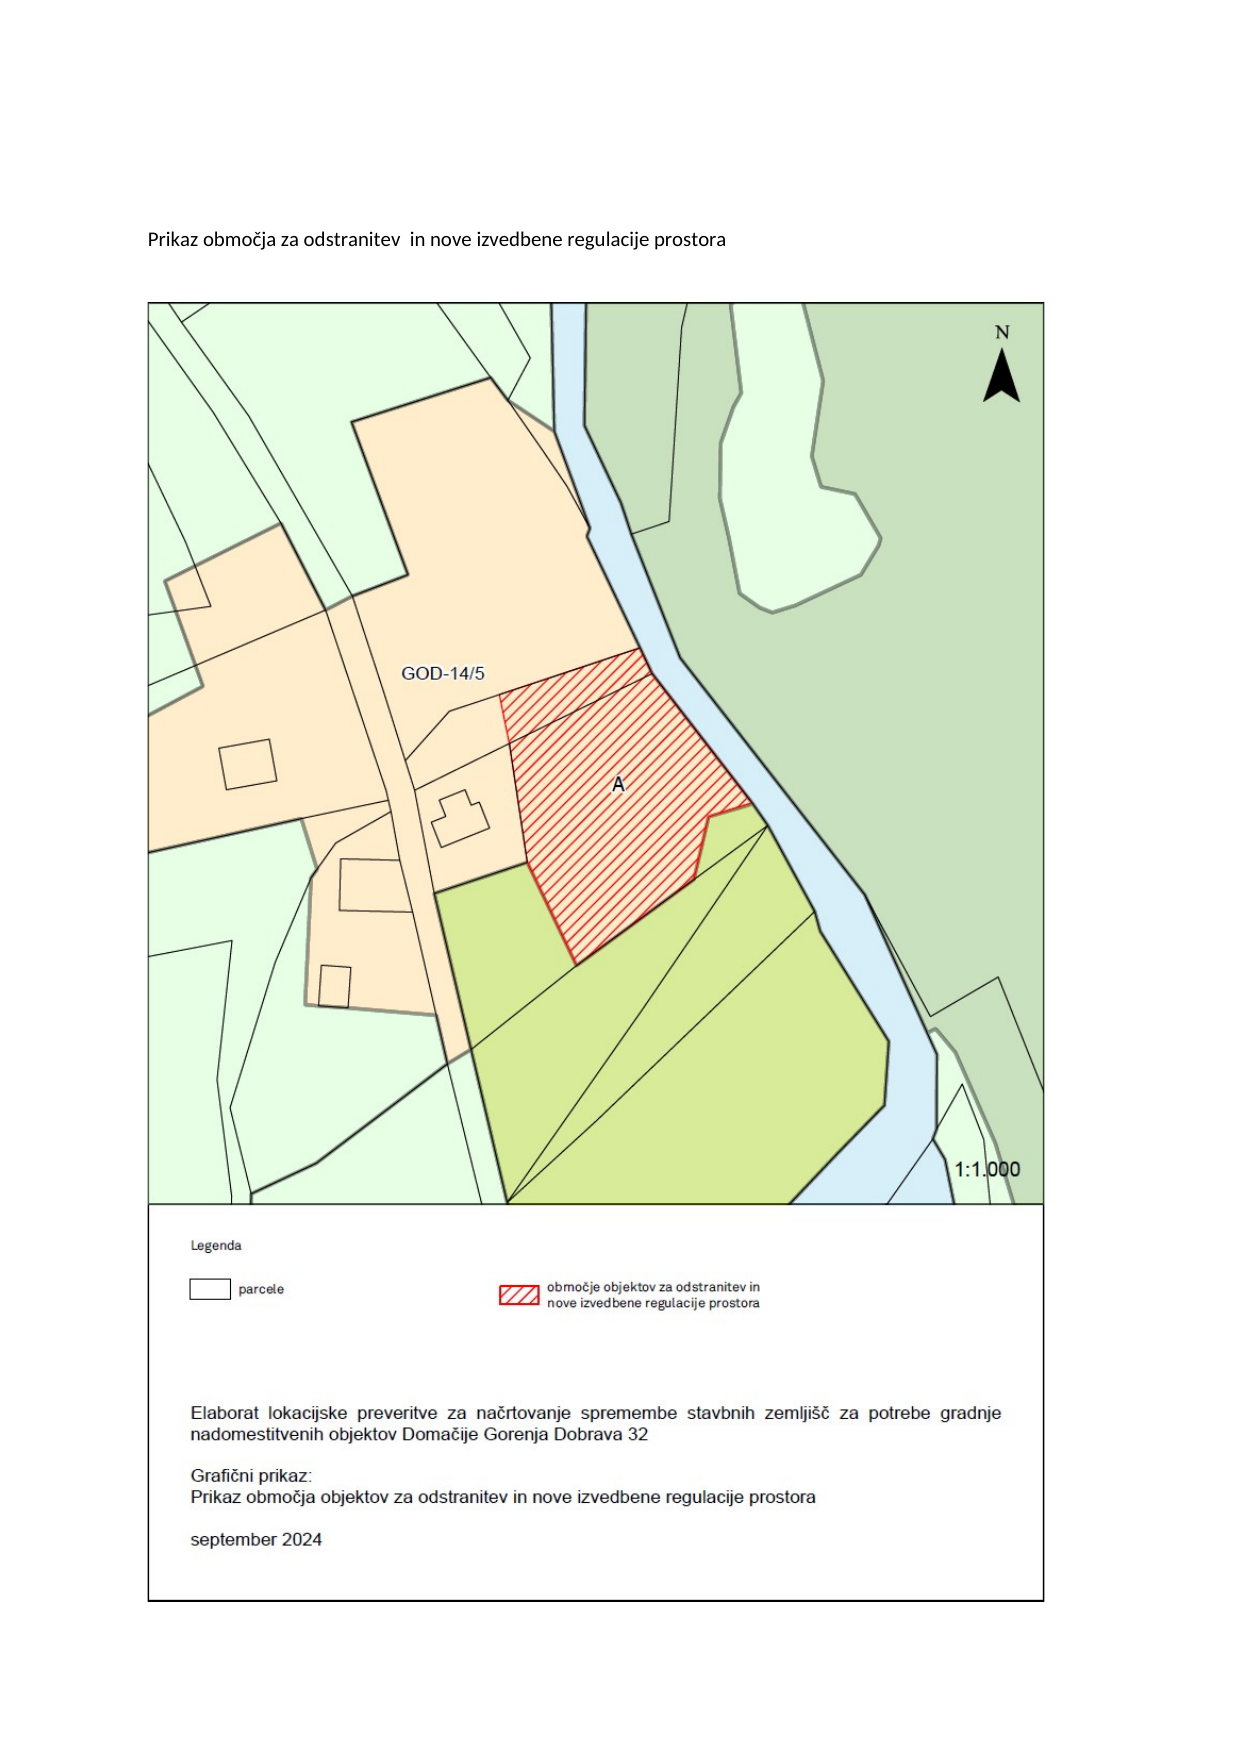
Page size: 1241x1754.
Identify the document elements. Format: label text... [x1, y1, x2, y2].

text Prikaz območja za odstranitev in nove izvedbene regulacije prostora [148, 226, 1123, 252]
picture [147, 302, 1045, 1602]
